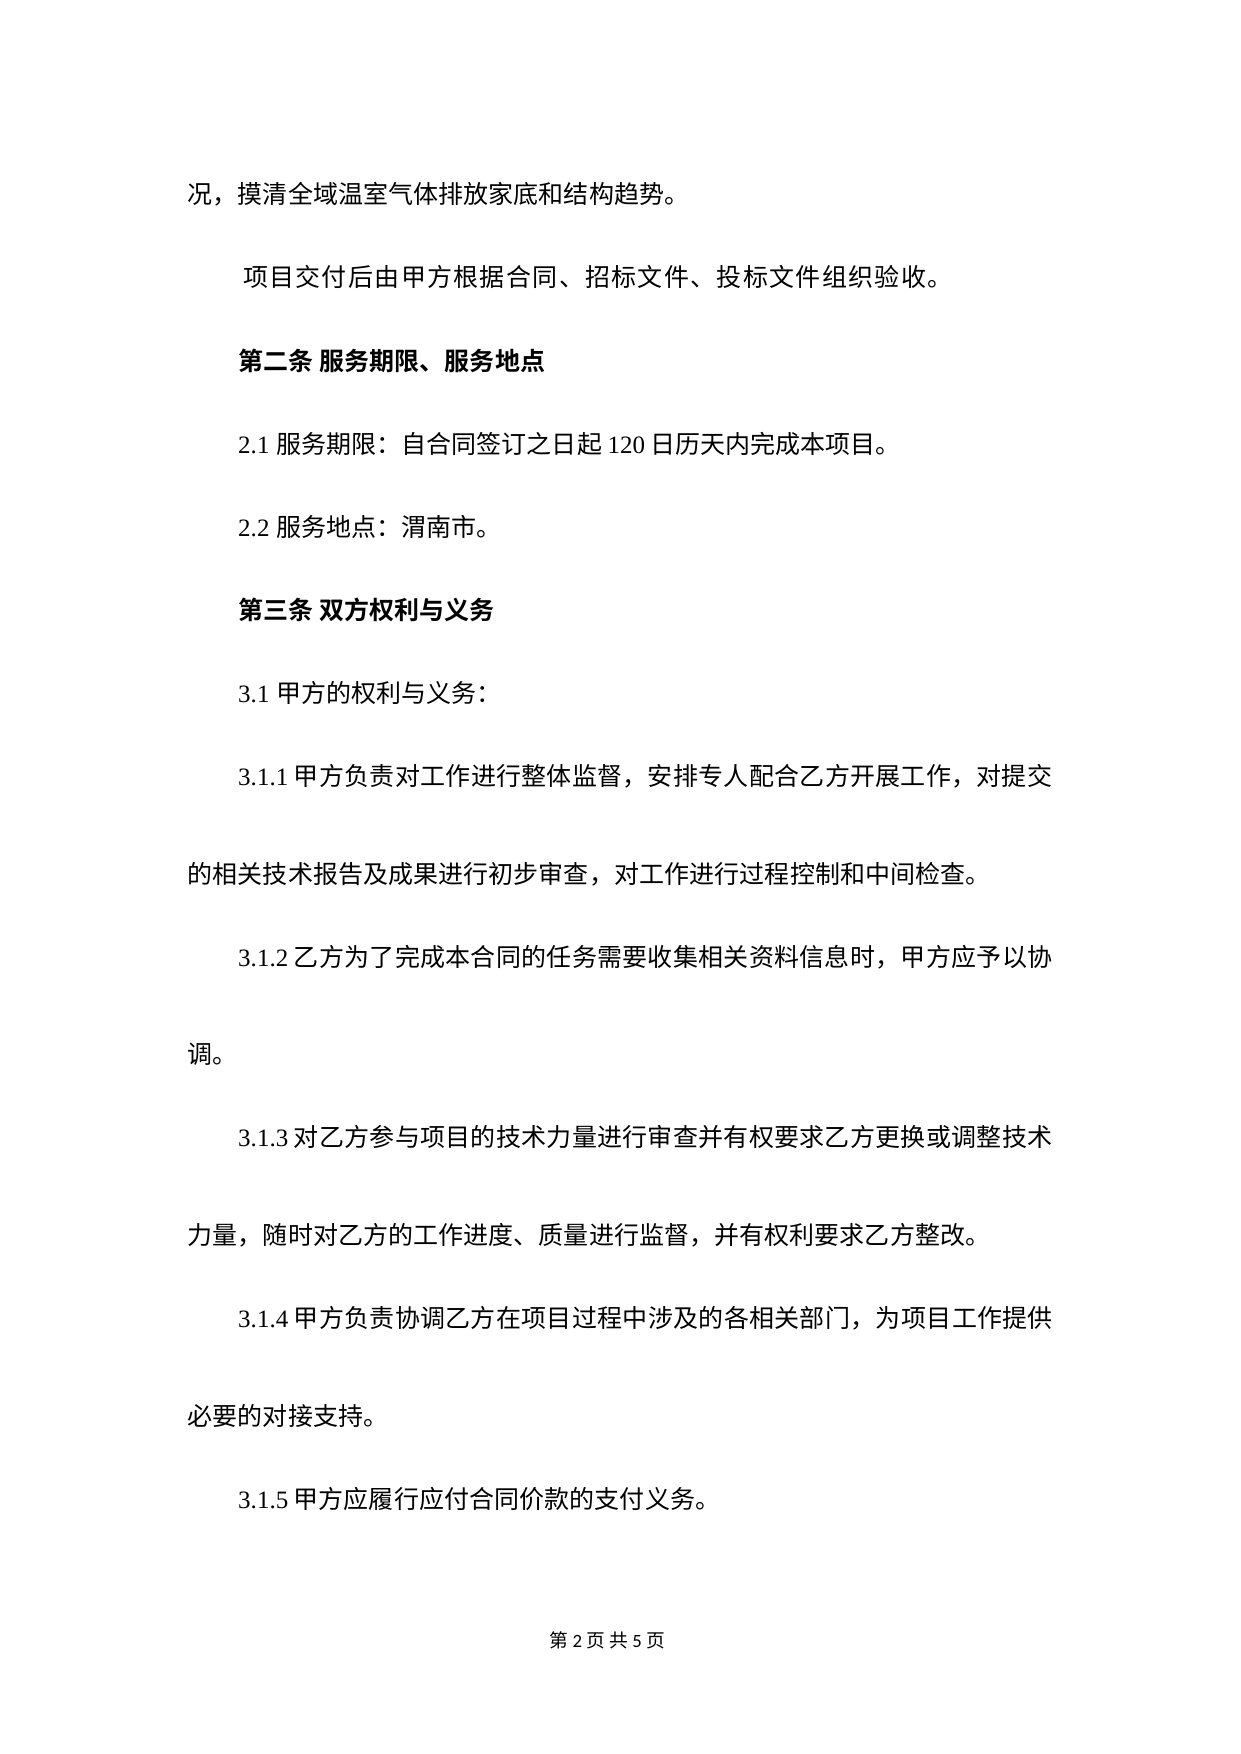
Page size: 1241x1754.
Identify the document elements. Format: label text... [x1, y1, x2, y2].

text 第三条 双方权利与义务 [187, 576, 1053, 641]
text 3.1.4甲方负责协调乙方在项目过程中涉及的各相关部门，为项目工作提供必要的对接支持。 [187, 1284, 1053, 1447]
text 2.1 服务期限：自合同签订之日起120日历天内完成本项目。 [187, 410, 1053, 475]
text 3.1.2乙方为了完成本合同的任务需要收集相关资料信息时，甲方应予以协调。 [187, 923, 1053, 1085]
text 3.1.3对乙方参与项目的技术力量进行审查并有权要求乙方更换或调整技术力量，随时对乙方的工作进度、质量进行监督，并有权利要求乙方整改。 [187, 1103, 1053, 1266]
text 2.2 服务地点：渭南市。 [187, 493, 1053, 558]
text 项目交付后由甲方根据合同、招标文件、投标文件组织验收。 [187, 243, 1053, 308]
text 第二条 服务期限、服务地点 [187, 327, 1053, 392]
text 3.1 甲方的权利与义务： [187, 659, 1053, 724]
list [187, 160, 1053, 225]
text 3.1.5甲方应履行应付合同价款的支付义务。 [187, 1465, 1053, 1530]
text 3.1.1甲方负责对工作进行整体监督，安排专人配合乙方开展工作，对提交的相关技术报告及成果进行初步审查，对工作进行过程控制和中间检查。 [187, 742, 1053, 905]
